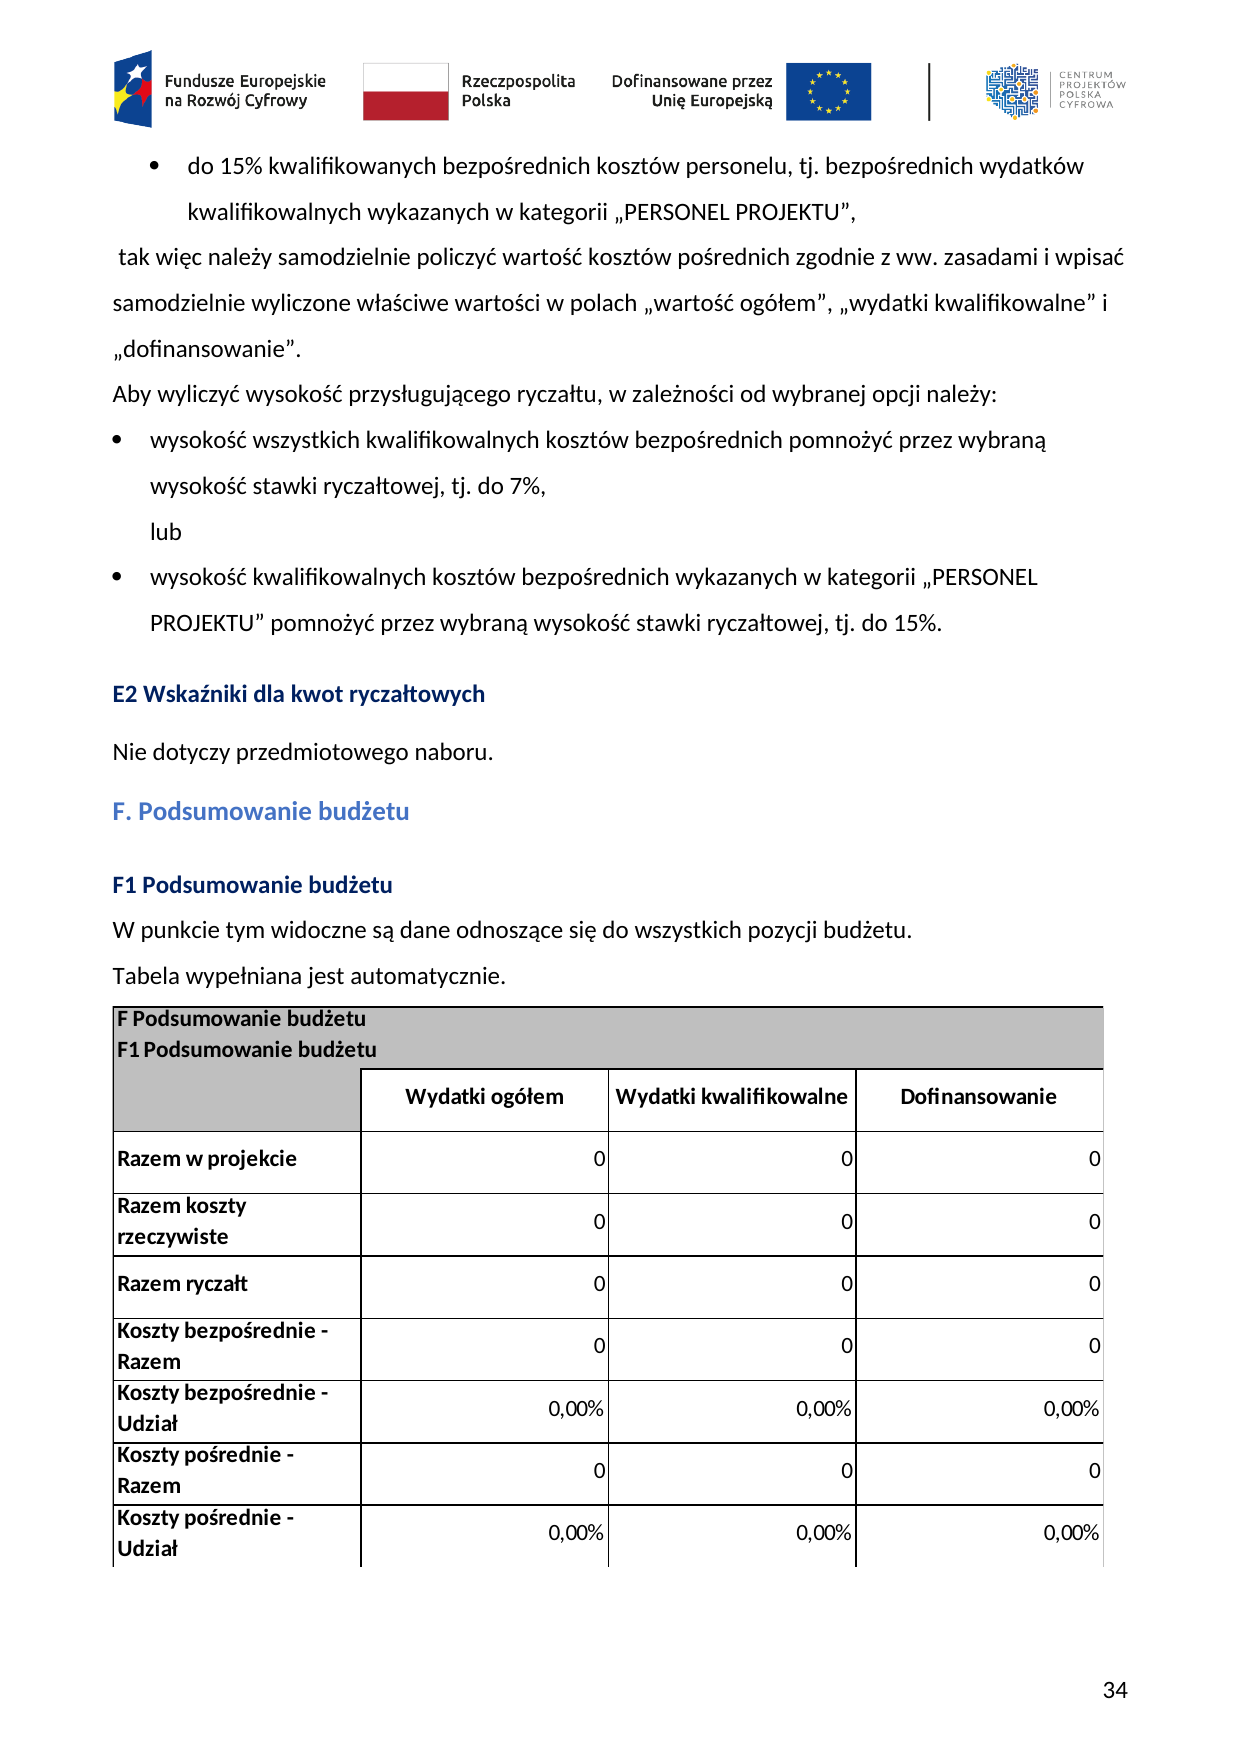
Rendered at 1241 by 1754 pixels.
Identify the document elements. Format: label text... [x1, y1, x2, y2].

text Tabela wypełniana jest automatycznie. [112, 960, 1128, 991]
text Aby wyliczyć wysokość przysługującego ryczałtu, w zależności od wybranej opcji należy: [112, 379, 1128, 409]
text W punkcie tym widoczne są dane odnoszące się do wszystkich pozycji budżetu. [112, 915, 1128, 945]
text Nie dotyczy przedmiotowego naboru. [112, 736, 1128, 767]
list lub [150, 516, 1128, 546]
list wysokość kwalifikowalnych kosztów bezpośrednich wykazanych w kategorii „PERSONEL PROJEKTU” pomnożyć przez wybraną wysokość stawki ryczałtowej, tj. do 15%. [112, 562, 1128, 638]
subtitle F1 Podsumowanie budżetu [112, 869, 1128, 899]
list do 15% kwalifikowanych bezpośrednich kosztów personelu, tj. bezpośrednich wydatków kwalifikowalnych wykazanych w kategorii „PERSONEL PROJEKTU”, [150, 150, 1128, 226]
picture [114, 50, 1126, 128]
list wysokość wszystkich kwalifikowalnych kosztów bezpośrednich pomnożyć przez wybraną wysokość stawki ryczałtowej, tj. do 7%, [112, 424, 1128, 501]
subtitle F. Podsumowanie budżetu [112, 794, 1128, 827]
subtitle E2 Wskaźniki dla kwot ryczałtowych [112, 678, 1128, 708]
text tak więc należy samodzielnie policzyć wartość kosztów pośrednich zgodnie z ww. zasadami i wpisać samodzielnie wyliczone właściwe wartości w polach „wartość ogółem”, „wydatki kwalifikowalne” i „dofinansowanie”. [112, 241, 1128, 363]
